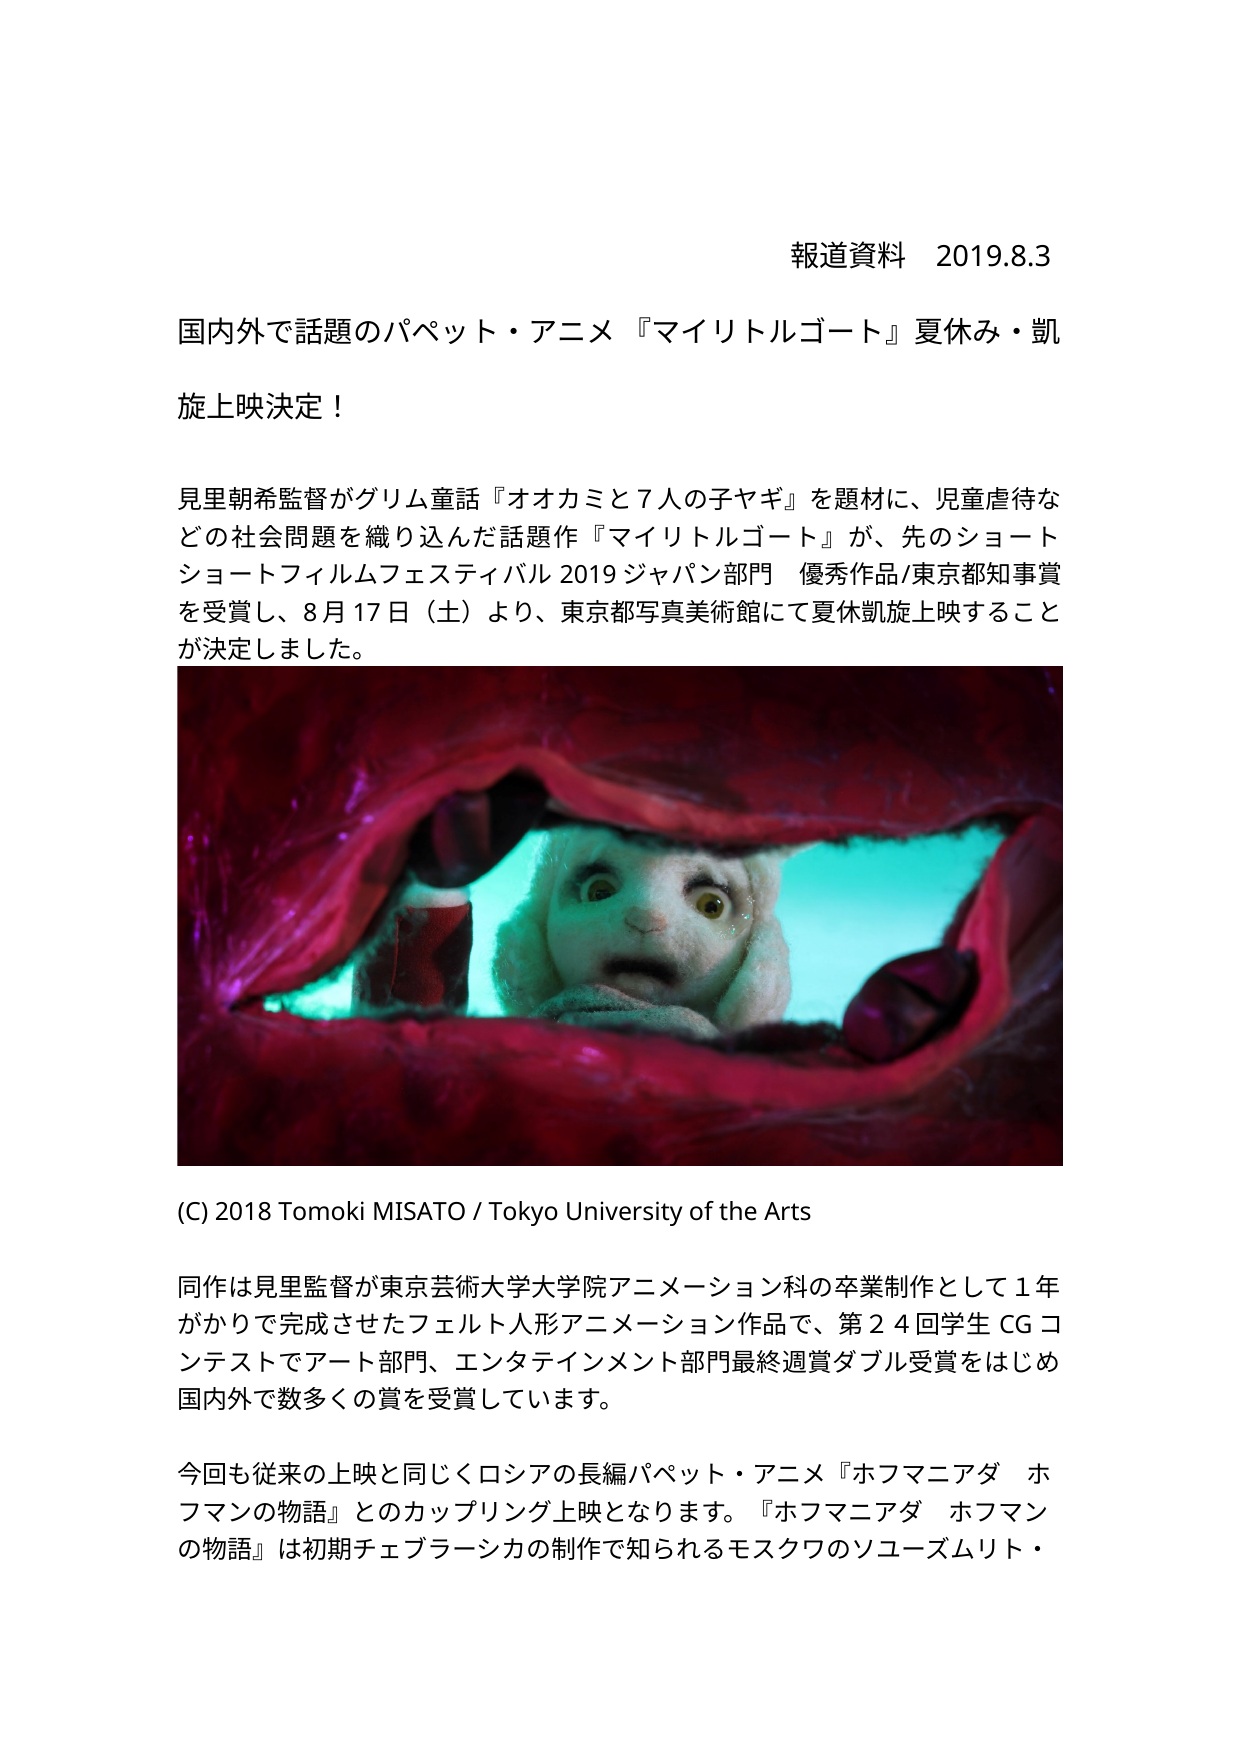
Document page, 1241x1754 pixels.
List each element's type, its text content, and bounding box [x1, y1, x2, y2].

text 同作は見里監督が東京芸術大学大学院アニメーション科の卒業制作として１年がかりで完成させたフェルト人形アニメーション作品で、第２４回学生CGコンテストでアート部門、エンタテインメント部門最終週賞ダブル受賞をはじめ、国内外で数多くの賞を受賞しています。 [177, 1267, 1063, 1417]
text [177, 1454, 1063, 1567]
text 見里朝希監督がグリム童話『オオカミと７人の子ヤギ』を題材に、児童虐待などの社会問題を織り込んだ話題作『マイリトルゴート』が、先のショートショートフィルムフェスティバル2019ジャパン部門 優秀作品/東京都知事賞を受賞し、8月17日（土）より、東京都写真美術館にて夏休凱旋上映することが決定しました。 [177, 479, 1063, 666]
picture [177, 666, 1063, 1166]
text (C) 2018 Tomoki MISATO / Tokyo University of the Arts [177, 1192, 1063, 1229]
text 国内外で話題のパペット・アニメ 『マイリトルゴート』夏休み・凱旋上映決定！ [177, 292, 1063, 442]
text 報道資料 2019.8.3 [177, 217, 1063, 292]
